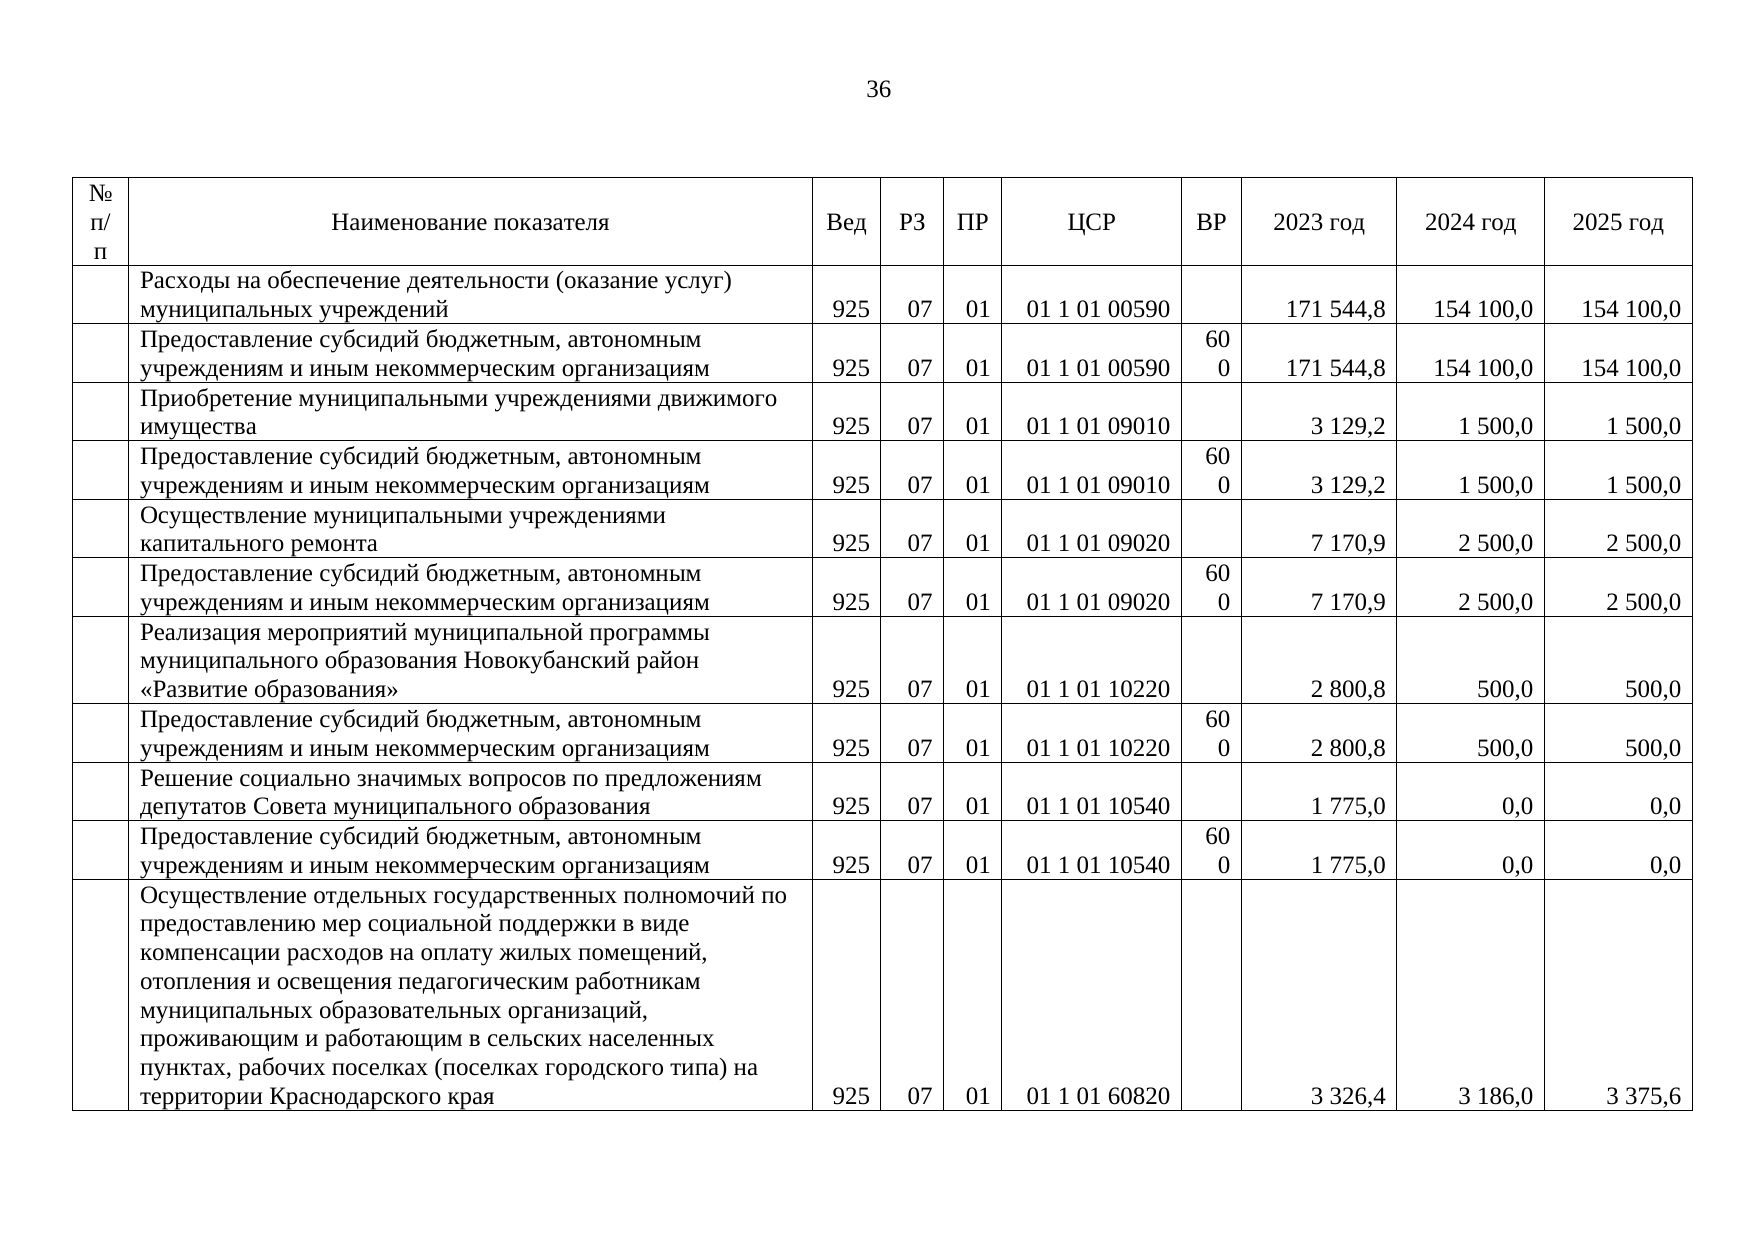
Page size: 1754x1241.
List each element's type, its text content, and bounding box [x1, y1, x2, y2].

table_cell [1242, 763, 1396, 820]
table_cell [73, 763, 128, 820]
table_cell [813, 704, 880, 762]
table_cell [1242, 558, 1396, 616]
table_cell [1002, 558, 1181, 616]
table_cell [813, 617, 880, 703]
table_header ВР [1182, 178, 1241, 264]
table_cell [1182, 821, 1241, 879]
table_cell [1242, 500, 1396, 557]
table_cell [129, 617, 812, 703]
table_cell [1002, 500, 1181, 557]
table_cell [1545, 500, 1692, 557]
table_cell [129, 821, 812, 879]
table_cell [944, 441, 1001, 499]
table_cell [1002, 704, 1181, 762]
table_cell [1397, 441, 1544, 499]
table_header Вед [813, 178, 880, 264]
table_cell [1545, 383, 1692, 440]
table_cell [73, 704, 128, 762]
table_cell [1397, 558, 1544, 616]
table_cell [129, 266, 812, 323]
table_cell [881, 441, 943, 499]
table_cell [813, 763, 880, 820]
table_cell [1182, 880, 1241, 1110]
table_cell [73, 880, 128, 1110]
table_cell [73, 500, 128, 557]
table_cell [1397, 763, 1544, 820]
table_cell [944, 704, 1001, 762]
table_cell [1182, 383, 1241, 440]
table_header 2024 год [1397, 178, 1544, 264]
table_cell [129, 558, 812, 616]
table_header ПР [944, 178, 1001, 264]
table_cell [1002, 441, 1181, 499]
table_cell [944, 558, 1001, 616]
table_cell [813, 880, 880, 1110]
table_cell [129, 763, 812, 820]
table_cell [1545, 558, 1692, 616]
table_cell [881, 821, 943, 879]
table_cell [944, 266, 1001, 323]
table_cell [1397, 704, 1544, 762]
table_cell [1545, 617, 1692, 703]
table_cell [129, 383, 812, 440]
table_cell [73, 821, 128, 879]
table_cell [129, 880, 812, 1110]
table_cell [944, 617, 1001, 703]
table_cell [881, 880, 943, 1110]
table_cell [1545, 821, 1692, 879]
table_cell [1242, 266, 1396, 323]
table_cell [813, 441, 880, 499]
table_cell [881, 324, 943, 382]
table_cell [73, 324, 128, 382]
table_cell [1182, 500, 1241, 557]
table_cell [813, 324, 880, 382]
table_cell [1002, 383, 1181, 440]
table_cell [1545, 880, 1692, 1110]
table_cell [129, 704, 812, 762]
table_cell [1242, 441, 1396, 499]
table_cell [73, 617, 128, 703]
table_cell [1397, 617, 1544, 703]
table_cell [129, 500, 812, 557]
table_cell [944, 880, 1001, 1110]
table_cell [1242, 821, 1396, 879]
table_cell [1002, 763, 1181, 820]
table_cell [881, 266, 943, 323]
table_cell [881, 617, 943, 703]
table_header 2025 год [1545, 178, 1692, 264]
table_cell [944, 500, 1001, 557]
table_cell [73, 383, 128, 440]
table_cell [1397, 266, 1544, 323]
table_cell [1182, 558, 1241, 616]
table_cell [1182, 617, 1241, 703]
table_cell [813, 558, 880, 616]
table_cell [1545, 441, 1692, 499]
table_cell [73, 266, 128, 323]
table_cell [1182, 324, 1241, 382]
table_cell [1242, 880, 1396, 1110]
table_header ЦСР [1002, 178, 1181, 264]
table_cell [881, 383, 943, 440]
table_header РЗ [881, 178, 943, 264]
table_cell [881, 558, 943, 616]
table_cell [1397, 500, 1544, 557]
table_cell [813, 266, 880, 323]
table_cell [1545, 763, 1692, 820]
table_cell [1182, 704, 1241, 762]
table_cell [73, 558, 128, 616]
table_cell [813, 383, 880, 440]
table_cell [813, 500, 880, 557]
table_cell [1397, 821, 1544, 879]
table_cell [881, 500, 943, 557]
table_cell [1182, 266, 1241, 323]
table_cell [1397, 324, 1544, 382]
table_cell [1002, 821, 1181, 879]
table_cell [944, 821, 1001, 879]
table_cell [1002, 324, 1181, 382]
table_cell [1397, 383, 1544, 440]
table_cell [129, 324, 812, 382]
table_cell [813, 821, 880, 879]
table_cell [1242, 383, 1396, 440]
table_header № п/п [73, 178, 128, 264]
table_header 2023 год [1242, 178, 1396, 264]
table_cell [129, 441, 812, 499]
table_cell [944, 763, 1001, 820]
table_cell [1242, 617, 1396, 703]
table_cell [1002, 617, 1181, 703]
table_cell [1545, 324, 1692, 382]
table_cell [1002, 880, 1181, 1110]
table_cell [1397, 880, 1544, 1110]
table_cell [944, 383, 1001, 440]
table_header Наименование показателя [129, 178, 812, 264]
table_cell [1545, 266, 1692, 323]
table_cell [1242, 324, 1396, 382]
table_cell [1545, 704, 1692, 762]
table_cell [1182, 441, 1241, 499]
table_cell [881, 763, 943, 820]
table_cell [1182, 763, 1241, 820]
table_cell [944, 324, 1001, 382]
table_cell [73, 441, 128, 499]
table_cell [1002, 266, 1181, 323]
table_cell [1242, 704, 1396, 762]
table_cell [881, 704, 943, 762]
